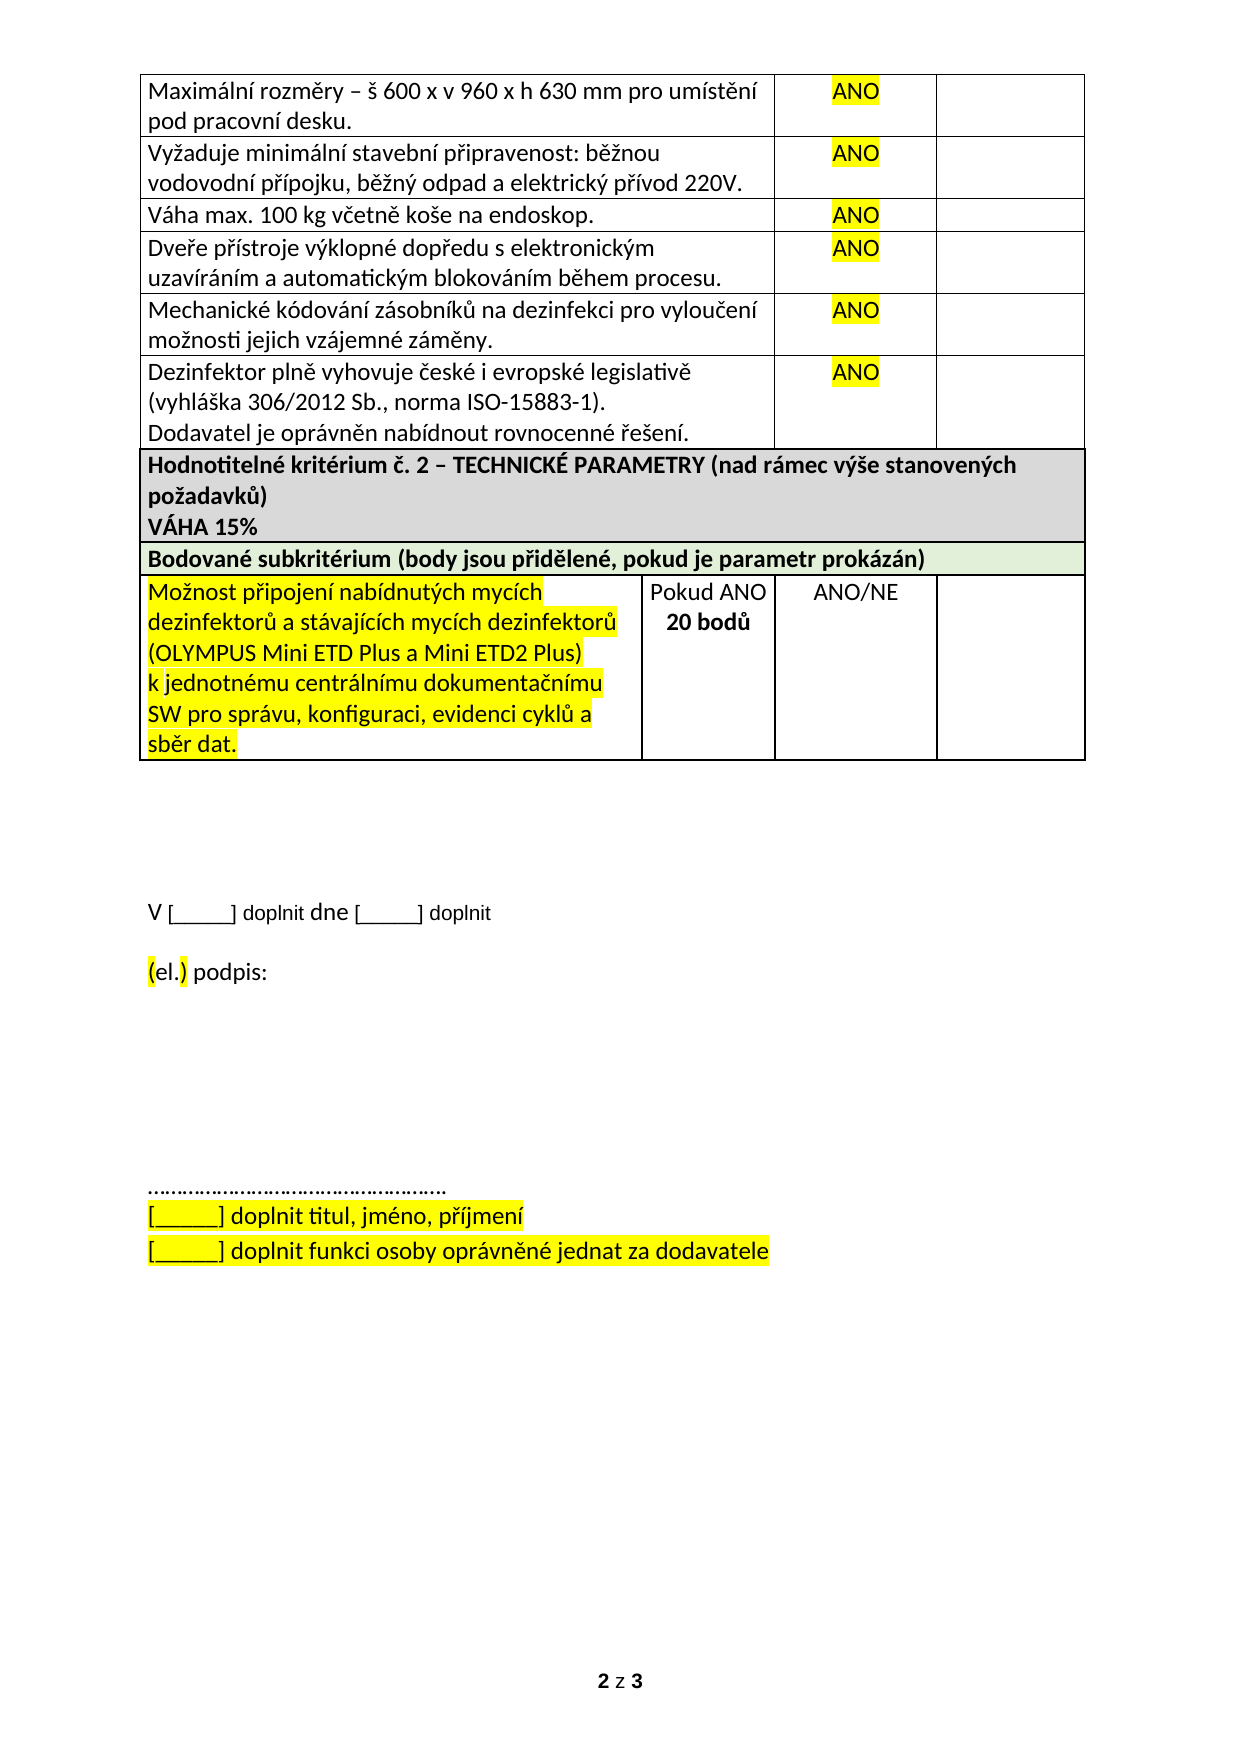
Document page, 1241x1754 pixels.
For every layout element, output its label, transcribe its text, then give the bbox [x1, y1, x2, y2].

table_cell Váha max. 100 kg včetně koše na endoskop. [141, 199, 774, 231]
text V dne [148, 896, 1093, 927]
table_cell [937, 137, 1084, 198]
table_cell [937, 232, 1084, 293]
table_cell ANO [775, 294, 936, 355]
table_cell [937, 75, 1084, 136]
table_cell Hodnotitelné kritérium č. 2 – TECHNICKÉ PARAMETRY (nad rámec výše stanovených požadavků) VÁHA 15% [141, 450, 1084, 541]
table_cell ANO [775, 232, 936, 293]
table_cell Pokud ANO 20 bodů [643, 576, 774, 759]
table_cell Možnost připojení nabídnutých mycích dezinfektorů a stávajících mycích dezinfektorů (OLYMPUS Mini ETD Plus a Mini ETD2 Plus) k jednotnému centrálnímu dokumentačnímu SW pro správu, konfiguraci, evidenci cyklů a sběr dat. [141, 576, 641, 759]
table_cell ANO [775, 137, 936, 198]
table_cell ANO/NE [776, 576, 936, 759]
table_cell ANO [775, 356, 936, 448]
table_cell [938, 576, 1084, 759]
table_cell Mechanické kódování zásobníků na dezinfekci pro vyloučení možnosti jejich vzájemné záměny. [141, 294, 774, 355]
text ……………………………………………. [148, 1170, 1093, 1200]
table_cell Maximální rozměry – š 600 x v 960 x h 630 mm pro umístění pod pracovní desku. [141, 75, 774, 136]
table_cell Vyžaduje minimální stavební připravenost: běžnou vodovodní přípojku, běžný odpad a elektrický přívod 220V. [141, 137, 774, 198]
table_cell [937, 356, 1084, 448]
table_cell [937, 294, 1084, 355]
text (el.) podpis: [187, 956, 1093, 987]
table_cell ANO [775, 75, 936, 136]
table_cell ANO [775, 199, 936, 231]
table_cell Dveře přístroje výklopné dopředu s elektronickým uzavíráním a automatickým blokováním během procesu. [141, 232, 774, 293]
table_cell [937, 199, 1084, 231]
table_cell Bodované subkritérium (body jsou přidělené, pokud je parametr prokázán) [141, 543, 1084, 574]
table_cell Dezinfektor plně vyhovuje české i evropské legislativě (vyhláška 306/2012 Sb., norma ISO-15883-1). Dodavatel je oprávněn nabídnout rovnocenné řešení. [141, 356, 774, 448]
